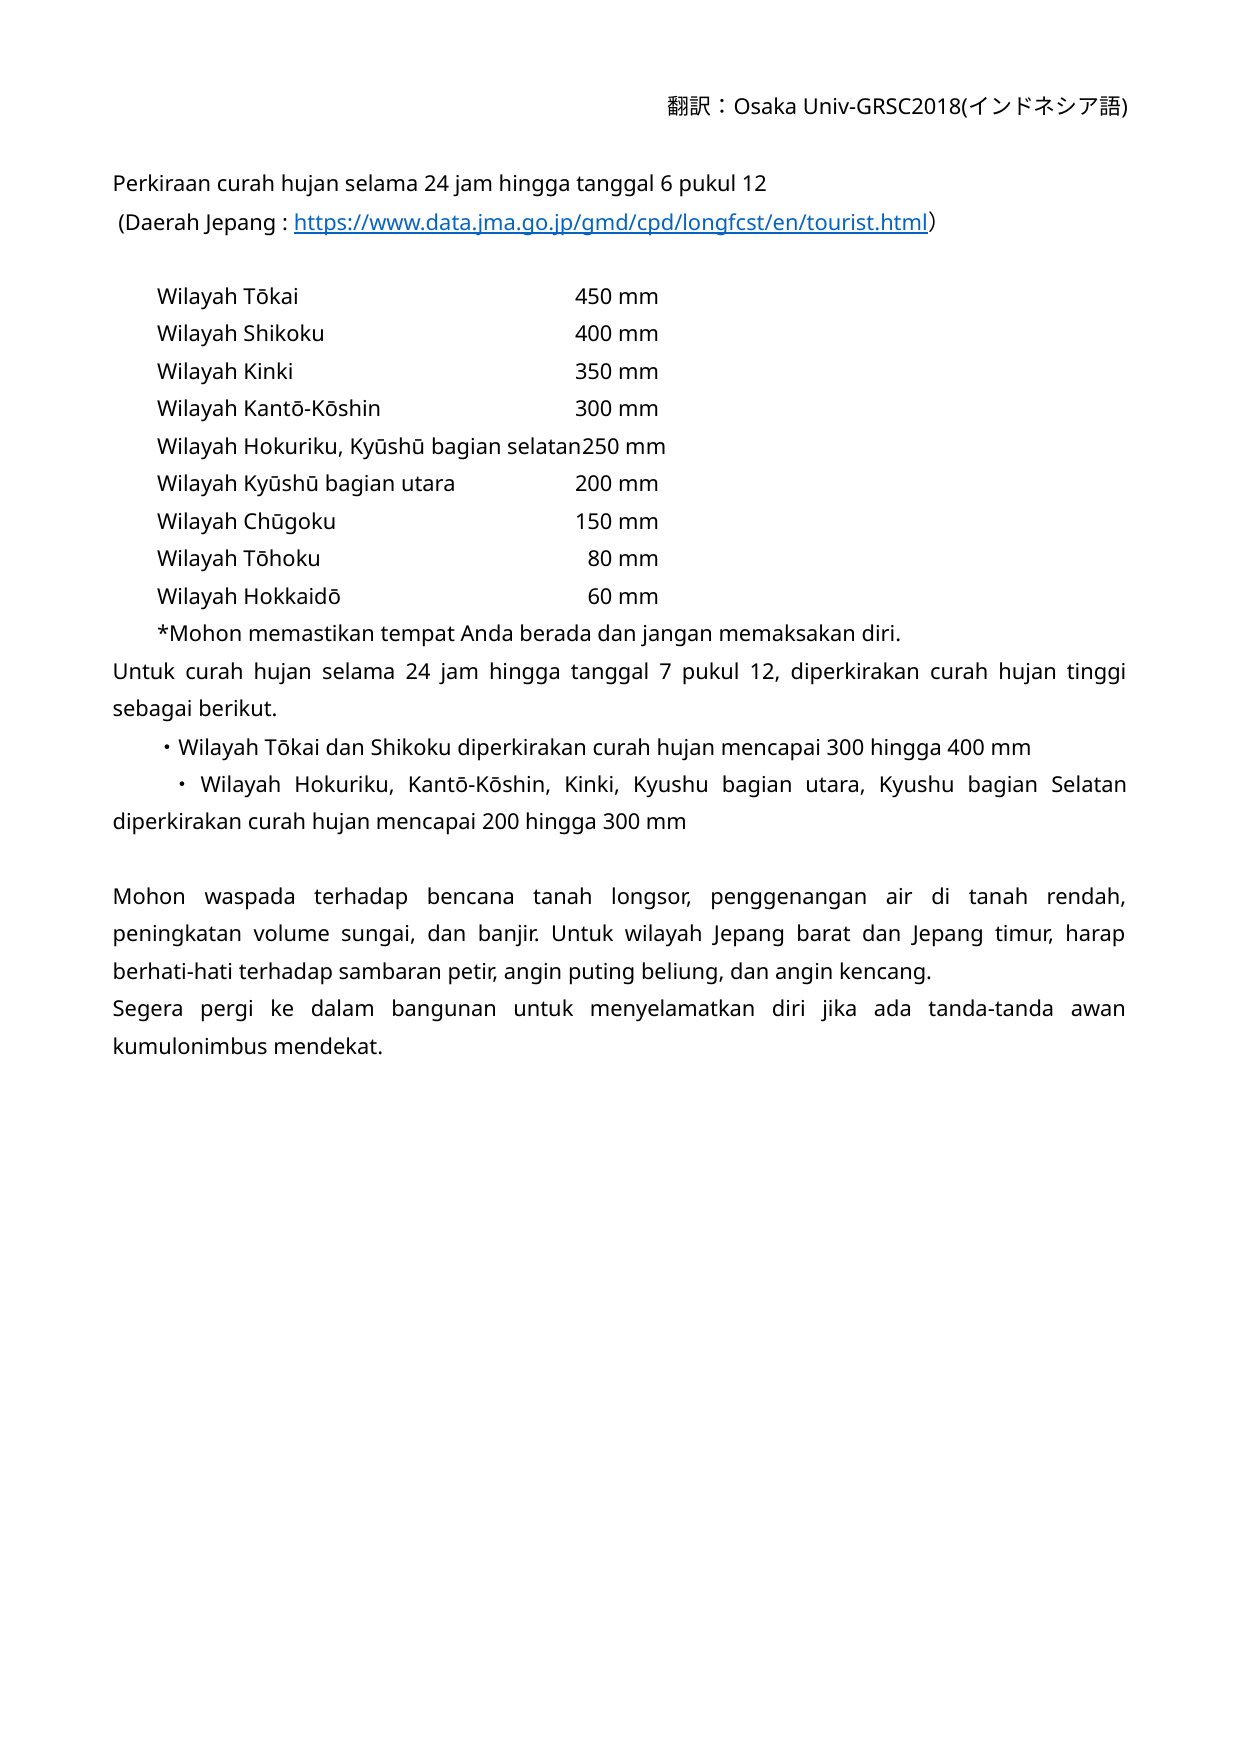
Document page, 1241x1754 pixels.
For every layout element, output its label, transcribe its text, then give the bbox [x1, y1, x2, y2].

text Wilayah Hokkaidō 60 mm [112, 577, 1128, 614]
text Wilayah Tōhoku 80 mm [112, 539, 1128, 577]
text Wilayah Hokuriku, Kyūshū bagian selatan 250 mm [112, 427, 1128, 464]
text Perkiraan curah hujan selama 24 jam hingga tanggal 6 pukul 12 [112, 164, 1128, 202]
text Wilayah Tōkai 450 mm [112, 277, 1128, 314]
text Wilayah Shikoku 400 mm [112, 314, 1128, 352]
text Wilayah Chūgoku 150 mm [112, 502, 1128, 539]
text ・Wilayah Hokuriku, Kantō-Kōshin, Kinki, Kyushu bagian utara, Kyushu bagian Selatan diperkirakan curah hujan mencapai 200 hingga 300 mm [112, 764, 1128, 839]
text ・Wilayah Tōkai dan Shikoku diperkirakan curah hujan mencapai 300 hingga 400 mm [112, 727, 1128, 764]
text Segera pergi ke dalam bangunan untuk menyelamatkan diri jika ada tanda-tanda awan kumulonimbus mendekat. [112, 989, 1128, 1064]
text Untuk curah hujan selama 24 jam hingga tanggal 7 pukul 12, diperkirakan curah hujan tinggi sebagai berikut. [112, 652, 1128, 727]
text Wilayah Kinki 350 mm [112, 352, 1128, 389]
text (Daerah Jepang : https://www.data.jma.go.jp/gmd/cpd/longfcst/en/tourist.html） [112, 202, 1128, 239]
text Wilayah Kyūshū bagian utara 200 mm [112, 464, 1128, 502]
text Mohon waspada terhadap bencana tanah longsor, penggenangan air di tanah rendah, peningkatan volume sungai, dan banjir. Untuk wilayah Jepang barat dan Jepang timur, harap berhati-hati terhadap sambaran petir, angin puting beliung, dan angin kencang. [112, 877, 1128, 989]
text *Mohon memastikan tempat Anda berada dan jangan memaksakan diri. [112, 614, 1128, 652]
text Wilayah Kantō-Kōshin 300 mm [112, 389, 1128, 427]
